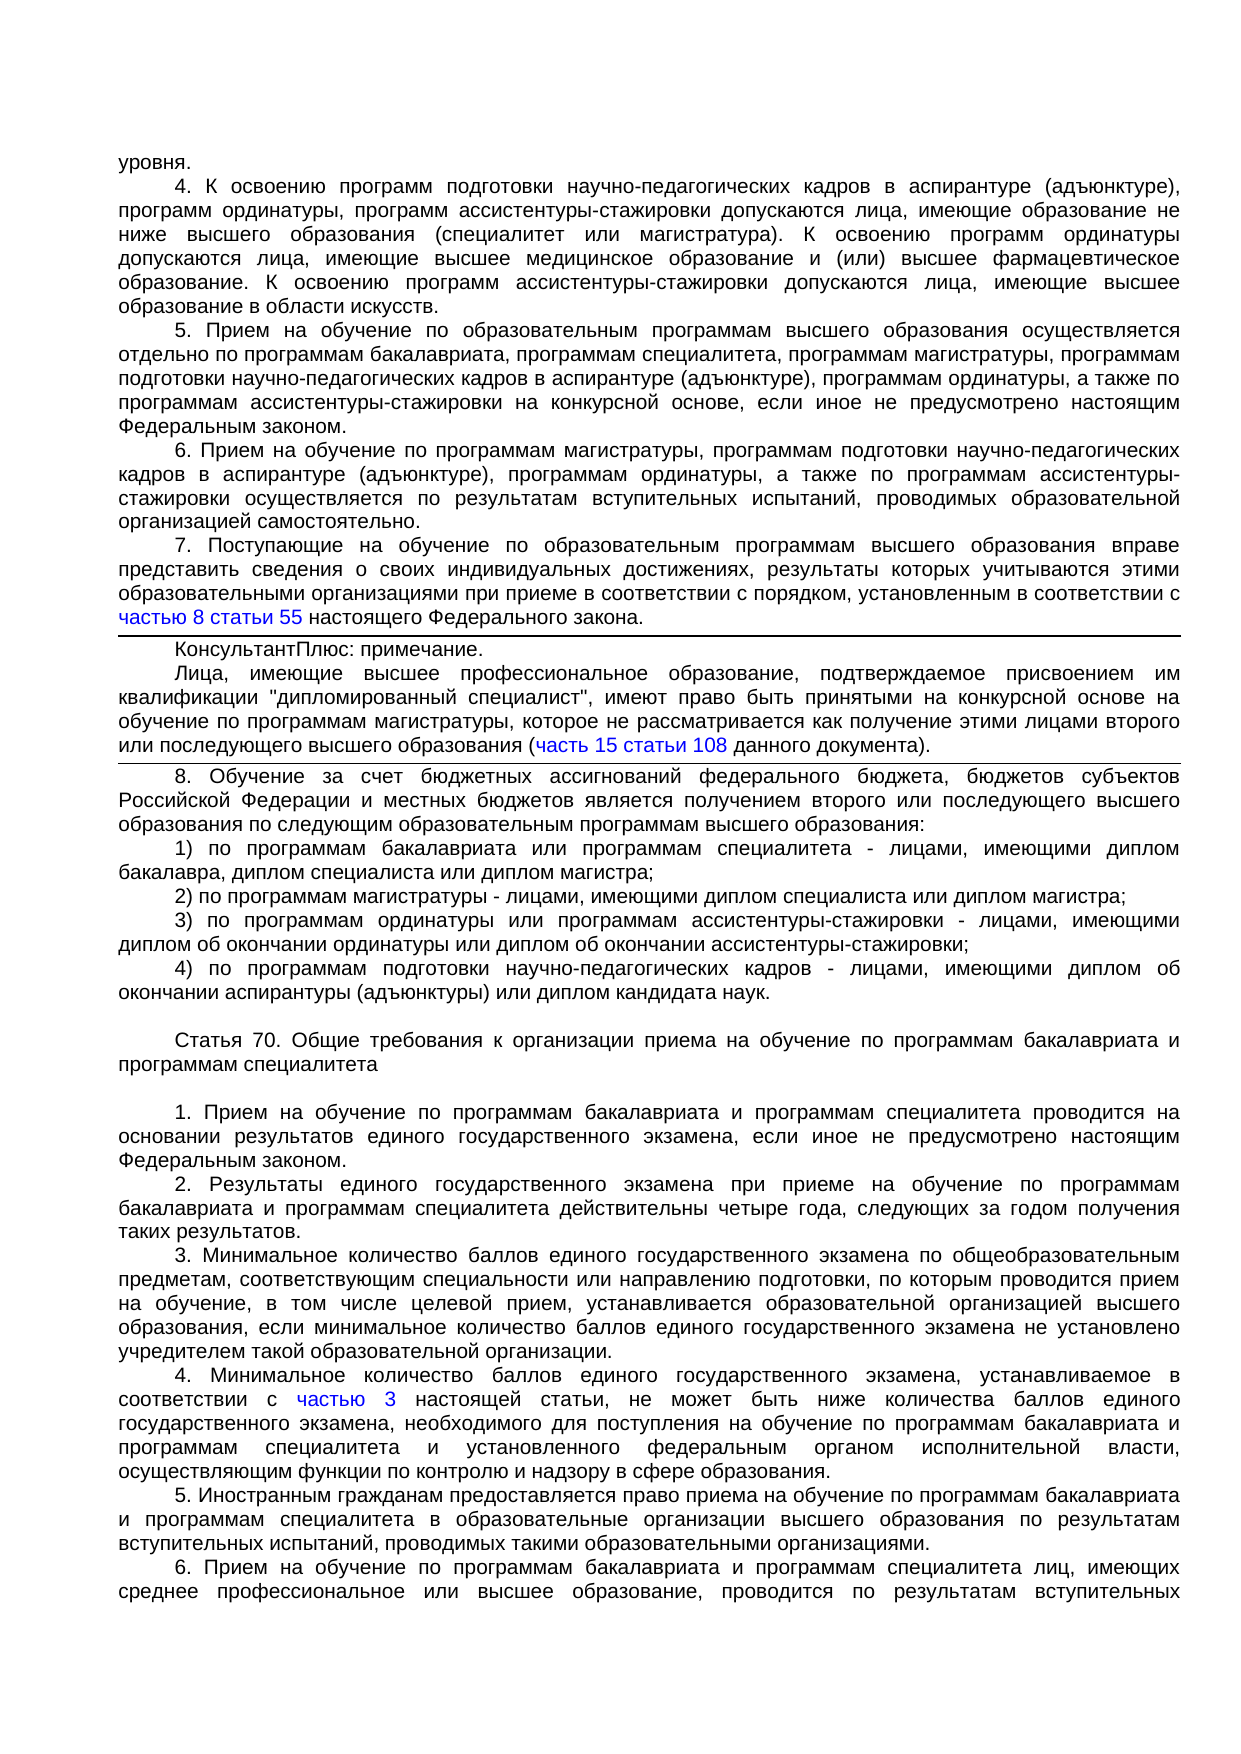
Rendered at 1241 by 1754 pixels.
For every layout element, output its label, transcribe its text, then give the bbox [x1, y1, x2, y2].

text 1) по программам бакалавриата или программам специалитета - лицами, имеющими диплом бакалавра, диплом специалиста или диплом магистра; [118, 836, 1181, 884]
text Статья 70. Общие требования к организации приема на обучение по программам бакалавриата и программам специалитета [118, 1028, 1181, 1076]
text 4) по программам подготовки научно-педагогических кадров - лицами, имеющими диплом об окончании аспирантуры (адъюнктуры) или диплом кандидата наук. [118, 956, 1181, 1004]
text 8. Обучение за счет бюджетных ассигнований федерального бюджета, бюджетов субъектов Российской Федерации и местных бюджетов является получением второго или последующего высшего образования по следующим образовательным программам высшего образования: [118, 764, 1181, 836]
text 3) по программам ординатуры или программам ассистентуры-стажировки - лицами, имеющими диплом об окончании ординатуры или диплом об окончании ассистентуры-стажировки; [118, 908, 1181, 956]
text Лица, имеющие высшее профессиональное образование, подтверждаемое присвоением им квалификации "дипломированный специалист", имеют право быть принятыми на конкурсной основе на обучение по программам магистратуры, которое не рассматривается как получение этими лицами второго или последующего высшего образования (часть 15 статьи 108 данного документа). [118, 661, 1181, 757]
text КонсультантПлюс: примечание. [118, 637, 1181, 661]
text 6. Прием на обучение по программам магистратуры, программам подготовки научно-педагогических кадров в аспирантуре (адъюнктуре), программам ординатуры, а также по программам ассистентуры-стажировки осуществляется по результатам вступительных испытаний, проводимых образовательной организацией самостоятельно. [118, 437, 1181, 533]
text 4. Минимальное количество баллов единого государственного экзамена, устанавливаемое в соответствии с частью 3 настоящей статьи, не может быть ниже количества баллов единого государственного экзамена, необходимого для поступления на обучение по программам бакалавриата и программам специалитета и установленного федеральным органом исполнительной власти, осуществляющим функции по контролю и надзору в сфере образования. [118, 1363, 1181, 1483]
text 5. Прием на обучение по образовательным программам высшего образования осуществляется отдельно по программам бакалавриата, программам специалитета, программам магистратуры, программам подготовки научно-педагогических кадров в аспирантуре (адъюнктуре), программам ординатуры, а также по программам ассистентуры-стажировки на конкурсной основе, если иное не предусмотрено настоящим Федеральным законом. [118, 318, 1181, 437]
text 1. Прием на обучение по программам бакалавриата и программам специалитета проводится на основании результатов единого государственного экзамена, если иное не предусмотрено настоящим Федеральным законом. [118, 1099, 1181, 1171]
text 4. К освоению программ подготовки научно-педагогических кадров в аспирантуре (адъюнктуре), программ ординатуры, программ ассистентуры-стажировки допускаются лица, имеющие образование не ниже высшего образования (специалитет или магистратура). К освоению программ ординатуры допускаются лица, имеющие высшее медицинское образование и (или) высшее фармацевтическое образование. К освоению программ ассистентуры-стажировки допускаются лица, имеющие высшее образование в области искусств. [118, 174, 1181, 318]
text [118, 1555, 1181, 1603]
text 5. Иностранным гражданам предоставляется право приема на обучение по программам бакалавриата и программам специалитета в образовательные организации высшего образования по результатам вступительных испытаний, проводимых такими образовательными организациями. [118, 1483, 1181, 1555]
text 7. Поступающие на обучение по образовательным программам высшего образования вправе представить сведения о своих индивидуальных достижениях, результаты которых учитываются этими образовательными организациями при приеме в соответствии с порядком, установленным в соответствии с частью 8 статьи 55 настоящего Федерального закона. [118, 533, 1181, 629]
text 3. Минимальное количество баллов единого государственного экзамена по общеобразовательным предметам, соответствующим специальности или направлению подготовки, по которым проводится прием на обучение, в том числе целевой прием, устанавливается образовательной организацией высшего образования, если минимальное количество баллов единого государственного экзамена не установлено учредителем такой образовательной организации. [118, 1243, 1181, 1363]
text 2) по программам магистратуры - лицами, имеющими диплом специалиста или диплом магистра; [118, 884, 1181, 908]
text 2. Результаты единого государственного экзамена при приеме на обучение по программам бакалавриата и программам специалитета действительны четыре года, следующих за годом получения таких результатов. [118, 1171, 1181, 1243]
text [118, 150, 1181, 174]
